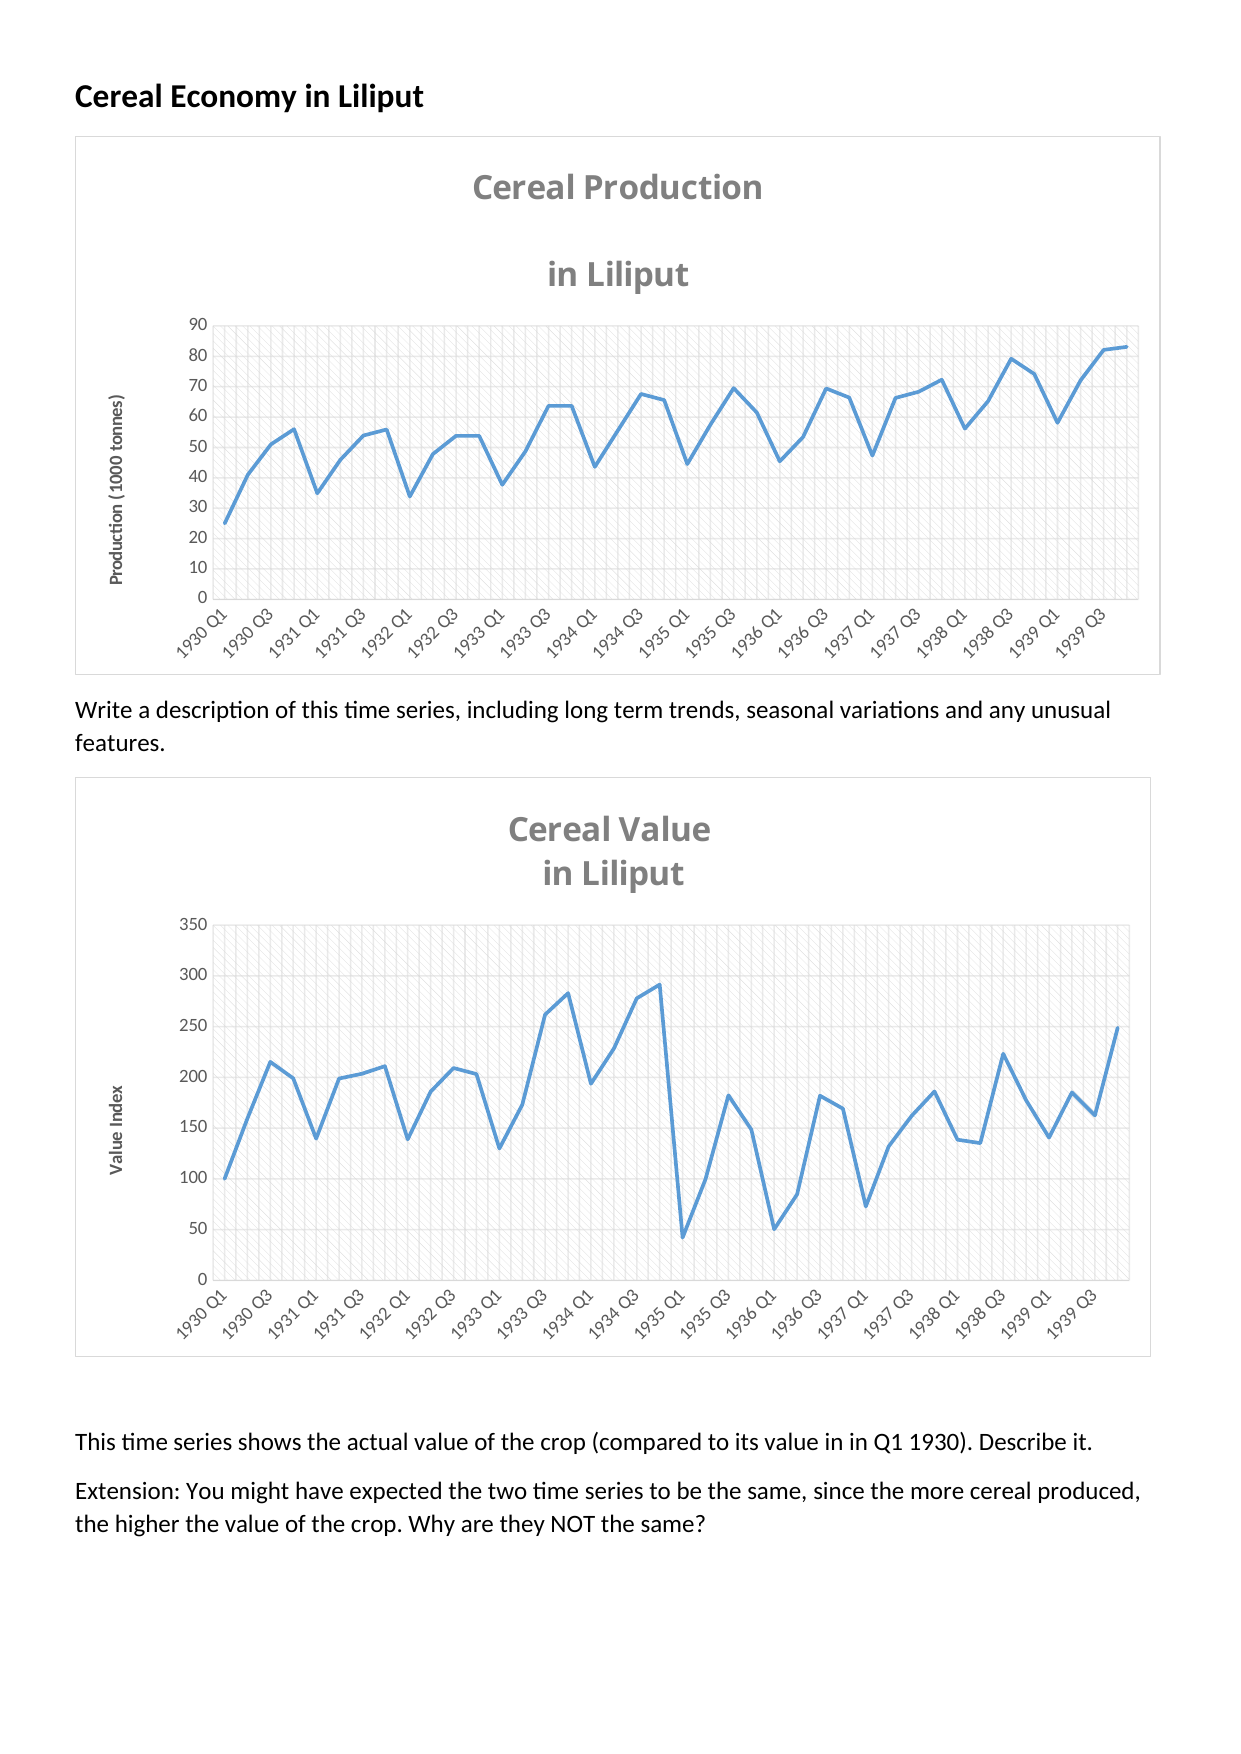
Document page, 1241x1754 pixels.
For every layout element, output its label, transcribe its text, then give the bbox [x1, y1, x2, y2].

text Write a description of this time series, including long term trends, seasonal variations and any unusual features. [75, 694, 1165, 758]
text This time series shows the actual value of the crop (compared to its value in in Q1 1930). Describe it. [75, 1426, 1165, 1456]
text Extension: You might have expected the two time series to be the same, since the more cereal produced, the higher the value of the crop. Why are they NOT the same? [75, 1475, 1165, 1539]
text Cereal Economy in Liliput [75, 75, 1165, 116]
